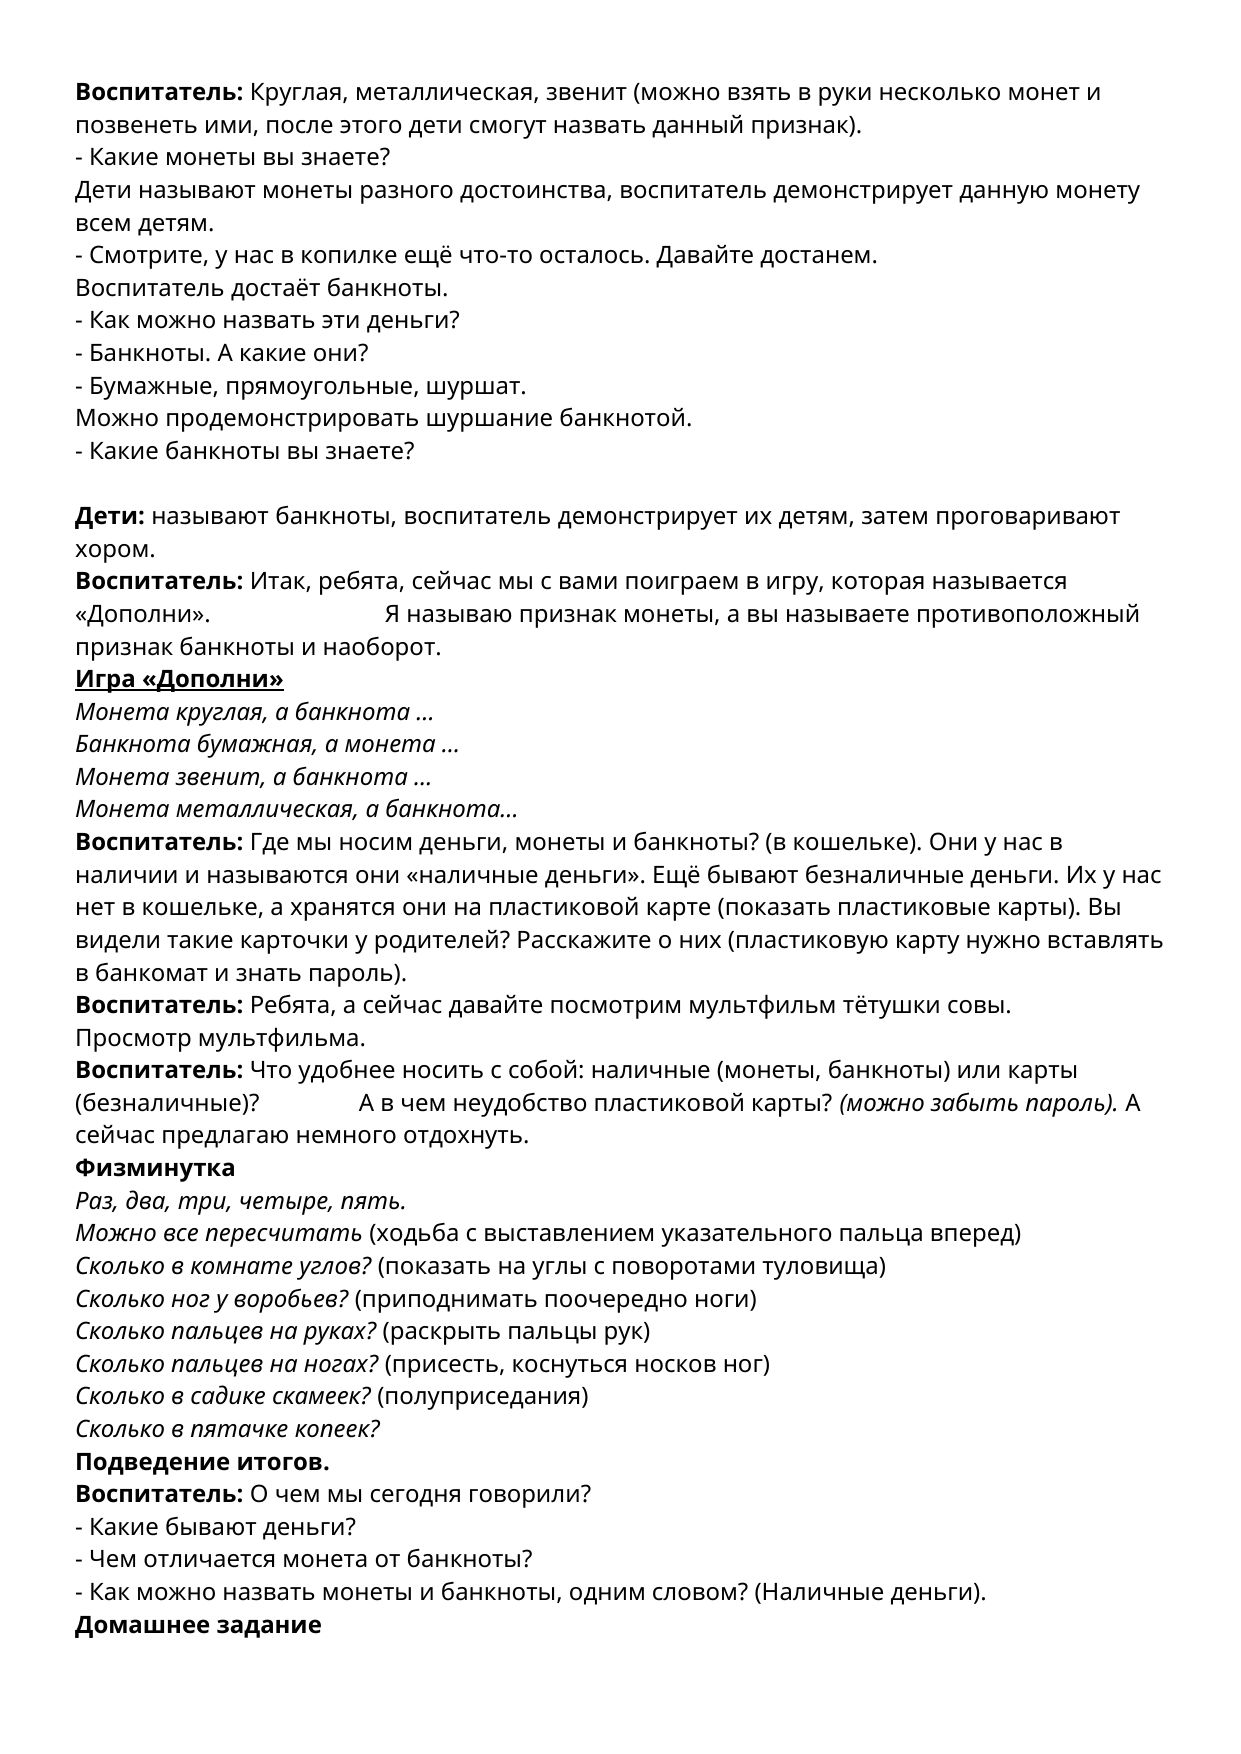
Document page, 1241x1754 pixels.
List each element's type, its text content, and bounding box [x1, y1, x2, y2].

text Сколько пальцев на руках? (раскрыть пальцы рук) [75, 1314, 1165, 1347]
text - Как можно назвать эти деньги? [75, 303, 1165, 336]
text Домашнее задание [75, 1607, 1165, 1640]
text Игра «Дополни» [75, 662, 1165, 694]
text Подведение итогов. [75, 1444, 1165, 1477]
text - Какие бывают деньги? [75, 1509, 1165, 1542]
text Воспитатель: Где мы носим деньги, монеты и банкноты? (в кошельке). Они у нас в наличии и называются они «наличные деньги». Ещё бывают безналичные деньги. Их у нас нет в кошельке, а хранятся они на пластиковой карте (показать пластиковые карты). Вы видели такие карточки у родителей? Расскажите о них (пластиковую карту нужно вставлять в банкомат и знать пароль). [75, 825, 1165, 988]
text Сколько в садике скамеек? (полуприседания) [75, 1379, 1165, 1412]
text - Бумажные, прямоугольные, шуршат. [75, 368, 1165, 401]
text Монета круглая, а банкнота … [75, 694, 1165, 727]
text Дети называют монеты разного достоинства, воспитатель демонстрирует данную монету всем детям. [75, 173, 1165, 238]
text Просмотр мультфильма. [75, 1021, 1165, 1053]
text Сколько в пятачке копеек? [75, 1412, 1165, 1444]
text Воспитатель: Итак, ребята, сейчас мы с вами поиграем в игру, которая называется «Дополни». Я называю признак монеты, а вы называете противоположный признак банкноты и наоборот. [75, 564, 1165, 662]
text - Смотрите, у нас в копилке ещё что-то осталось. Давайте достанем. [75, 238, 1165, 271]
text Сколько ног у воробьев? (приподнимать поочередно ноги) [75, 1281, 1165, 1314]
text - Банкноты. А какие они? [75, 336, 1165, 368]
text Воспитатель достаёт банкноты. [75, 271, 1165, 303]
text - Какие монеты вы знаете? [75, 140, 1165, 173]
text - Какие банкноты вы знаете? [75, 434, 1165, 466]
text Воспитатель: Ребята, а сейчас давайте посмотрим мультфильм тётушки совы. [75, 988, 1165, 1021]
text Можно все пересчитать (ходьба с выставлением указательного пальца вперед) [75, 1216, 1165, 1249]
text Сколько в комнате углов? (показать на углы с поворотами туловища) [75, 1249, 1165, 1281]
text Воспитатель: Круглая, металлическая, звенит (можно взять в руки несколько монет и позвенеть ими, после этого дети смогут назвать данный признак). [75, 75, 1165, 140]
text Банкнота бумажная, а монета … [75, 727, 1165, 760]
text Монета звенит, а банкнота … [75, 760, 1165, 792]
text Раз, два, три, четыре, пять. [75, 1183, 1165, 1216]
text Монета металлическая, а банкнота… [75, 792, 1165, 825]
text Физминутка [75, 1151, 1165, 1183]
text Дети: называют банкноты, воспитатель демонстрирует их детям, затем проговаривают хором. [75, 499, 1165, 564]
text - Чем отличается монета от банкноты? [75, 1542, 1165, 1575]
text Воспитатель: Что удобнее носить с собой: наличные (монеты, банкноты) или карты (безналичные)? А в чем неудобство пластиковой карты? (можно забыть пароль). А сейчас предлагаю немного отдохнуть. [75, 1053, 1165, 1151]
text Сколько пальцев на ногах? (присесть, коснуться носков ног) [75, 1347, 1165, 1379]
text - Как можно назвать монеты и банкноты, одним словом? (Наличные деньги). [75, 1575, 1165, 1607]
text Воспитатель: О чем мы сегодня говорили? [75, 1477, 1165, 1509]
text Можно продемонстрировать шуршание банкнотой. [75, 401, 1165, 434]
